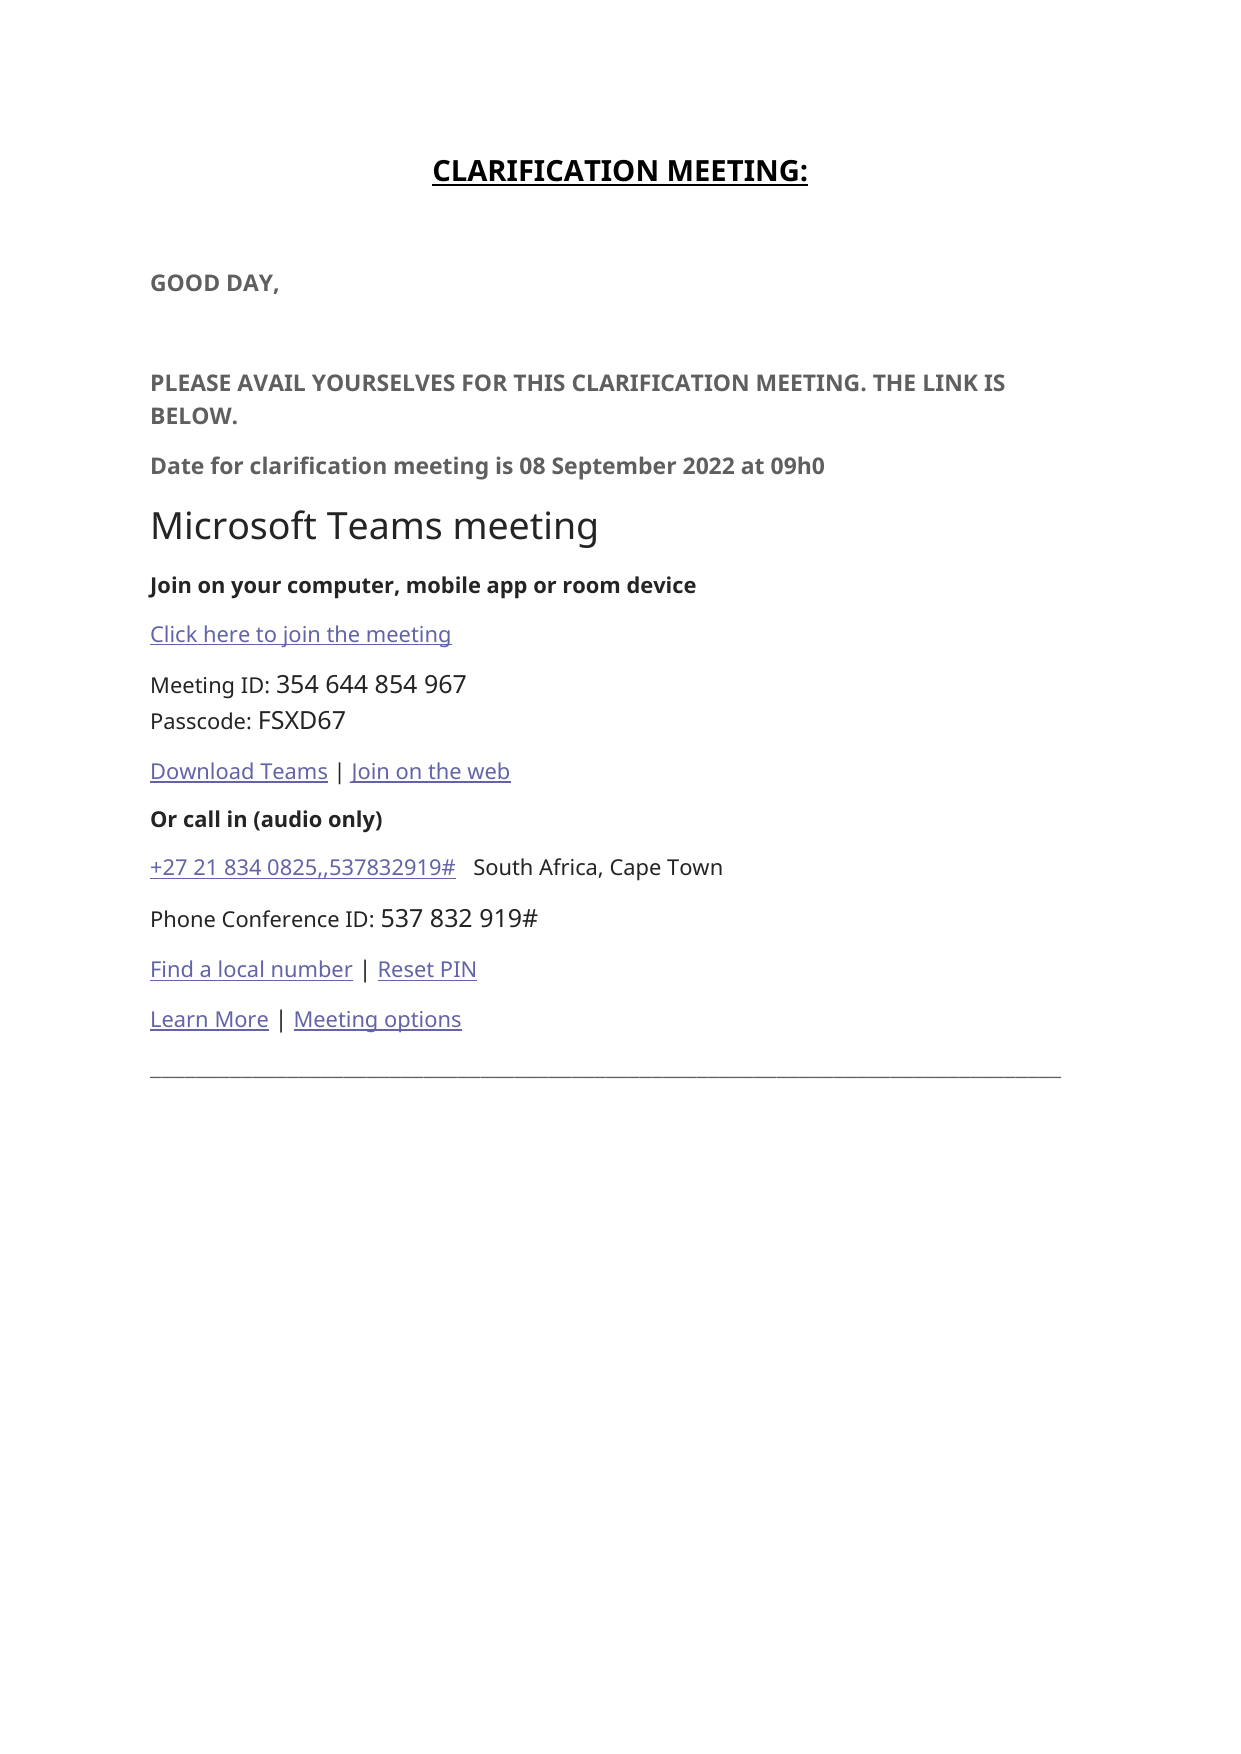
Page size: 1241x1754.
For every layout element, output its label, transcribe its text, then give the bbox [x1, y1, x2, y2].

text Meeting ID: 354 644 854 967 Passcode: FSXD67 [150, 667, 1090, 737]
text GOOD DAY, [150, 267, 1090, 298]
text Download Teams | Join on the web [150, 756, 1090, 786]
text Or call in (audio only) [150, 804, 1090, 834]
text Join on your computer, mobile app or room device [150, 570, 1090, 600]
text +27 21 834 0825,,537832919# South Africa, Cape Town [150, 852, 1090, 882]
text Date for clarification meeting is 08 September 2022 at 09h0 [150, 450, 1090, 481]
text CLARIFICATION MEETING: [150, 150, 1090, 190]
text Microsoft Teams meeting [150, 499, 1090, 551]
text PLEASE AVAIL YOURSELVES FOR THIS CLARIFICATION MEETING. THE LINK IS BELOW. [150, 367, 1090, 431]
text Phone Conference ID: 537 832 919# [150, 901, 1090, 935]
text Click here to join the meeting [150, 619, 1090, 648]
text ________________________________________________________________________________ [150, 1053, 1090, 1081]
text Learn More | Meeting options [150, 1003, 1090, 1034]
text Find a local number | Reset PIN [150, 953, 1090, 984]
